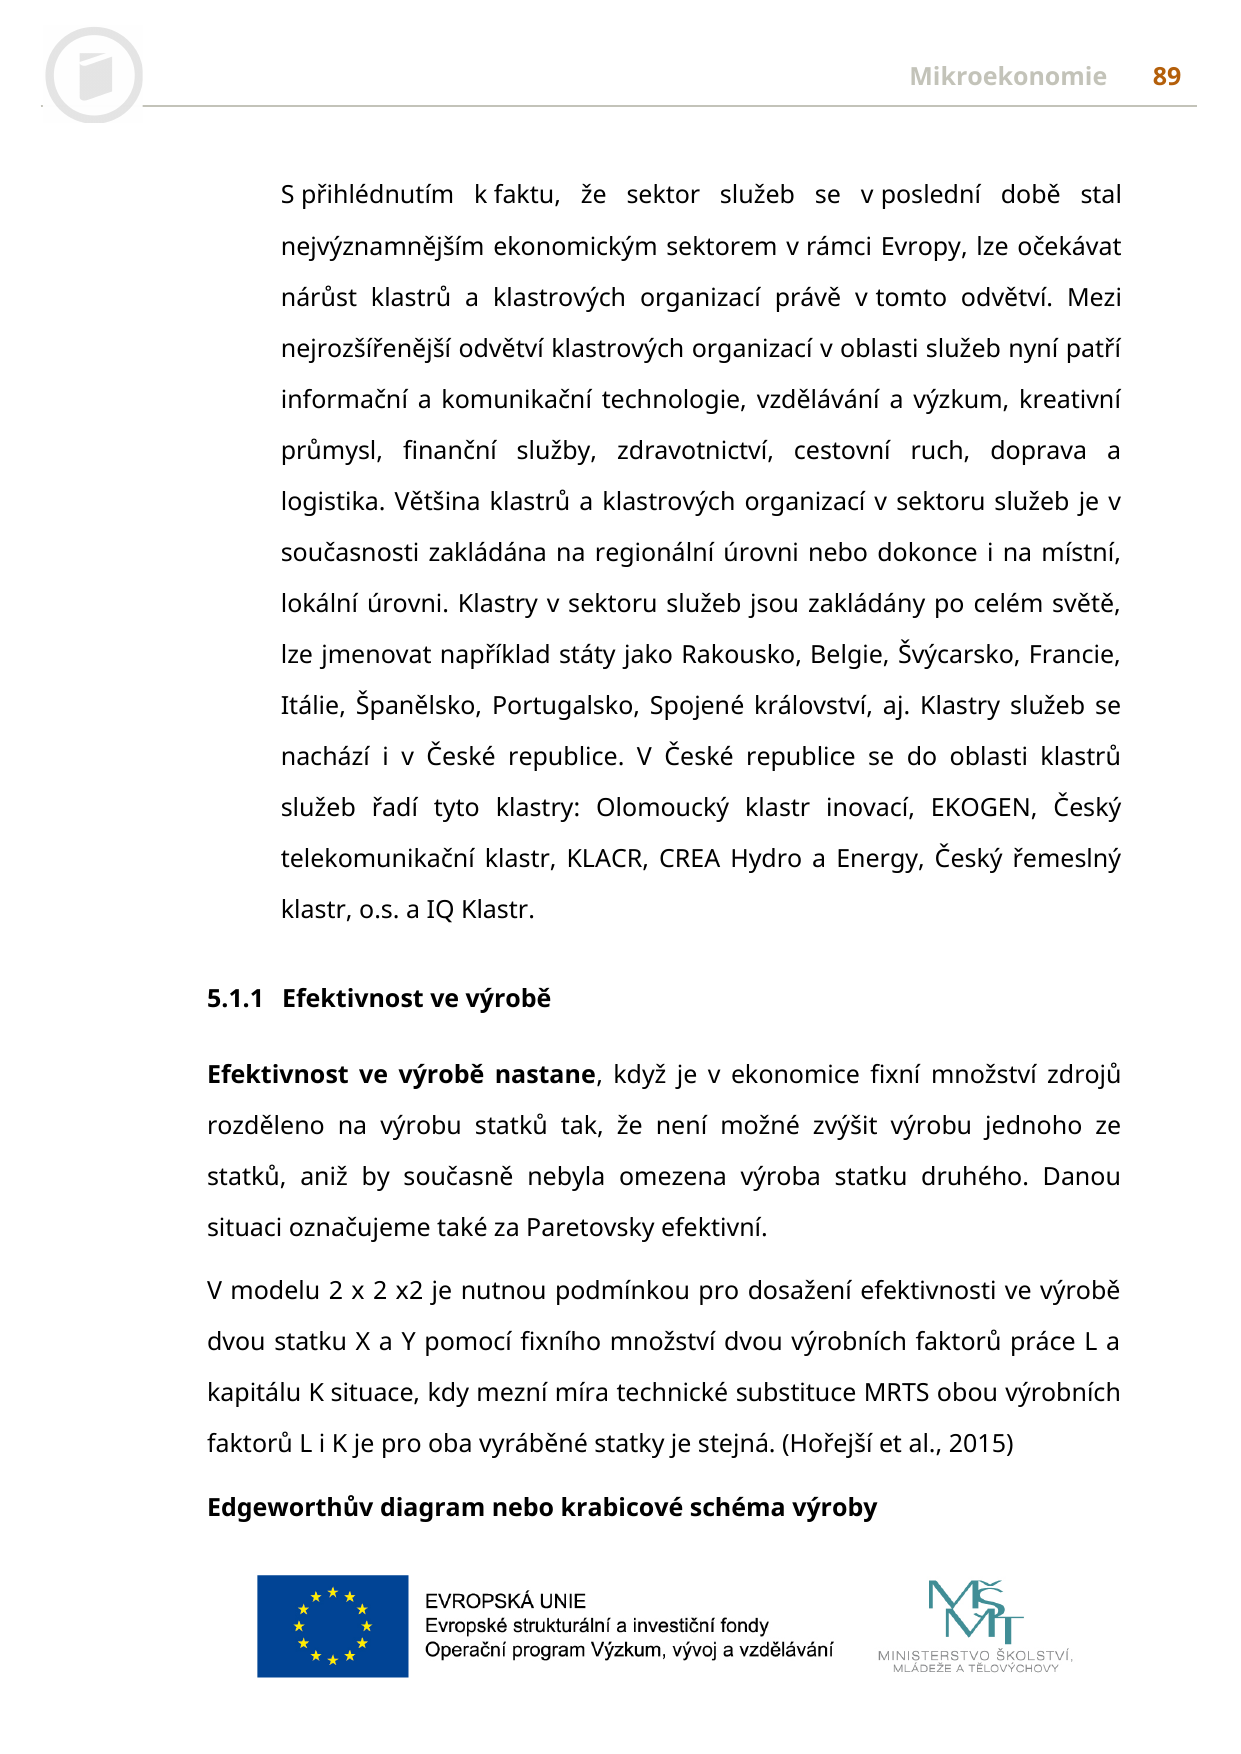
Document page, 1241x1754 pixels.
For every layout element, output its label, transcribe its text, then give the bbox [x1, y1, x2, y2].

text V modelu 2 x 2 x2 je nutnou podmínkou pro dosažení efektivnosti ve výrobě dvou statku X a Y pomocí fixního množství dvou výrobních faktorů práce L a kapitálu K situace, kdy mezní míra technické substituce MRTS obou výrobních faktorů L i K je pro oba vyráběné statky je stejná. (Hořejší et al., 2015) [207, 1273, 1122, 1460]
text S přihlédnutím k faktu, že sektor služeb se v poslední době stal nejvýznamnějším ekonomickým sektorem v rámci Evropy, lze očekávat nárůst klastrů a klastrových organizací právě v tomto odvětví. Mezi nejrozšířenější odvětví klastrových organizací v oblasti služeb nyní patří informační a komunikační technologie, vzdělávání a výzkum, kreativní průmysl, finanční služby, zdravotnictví, cestovní ruch, doprava a logistika. Většina klastrů a klastrových organizací v sektoru služeb je v současnosti zakládána na regionální úrovni nebo dokonce i na místní, lokální úrovni. Klastry v sektoru služeb jsou zakládány po celém světě, lze jmenovat například státy jako Rakousko, Belgie, Švýcarsko, Francie, Itálie, Španělsko, Portugalsko, Spojené království, aj. Klastry služeb se nachází i v České republice. V České republice se do oblasti klastrů služeb řadí tyto klastry: Olomoucký klastr inovací, EKOGEN, Český telekomunikační klastr, KLACR, CREA Hydro a Energy, Český řemeslný klastr, o.s. a IQ Klastr. [281, 177, 1122, 926]
text Edgeworthův diagram nebo krabicové schéma výroby [207, 1490, 1122, 1524]
picture [206, 1524, 1123, 1728]
subtitle Efektivnost ve výrobě [207, 980, 1122, 1014]
text Efektivnost ve výrobě nastane, když je v ekonomice fixní množství zdrojů rozděleno na výrobu statků tak, že není možné zvýšit výrobu jednoho ze statků, aniž by současně nebyla omezena výroba statku druhého. Danou situaci označujeme také za Paretovsky efektivní. [207, 1056, 1122, 1243]
